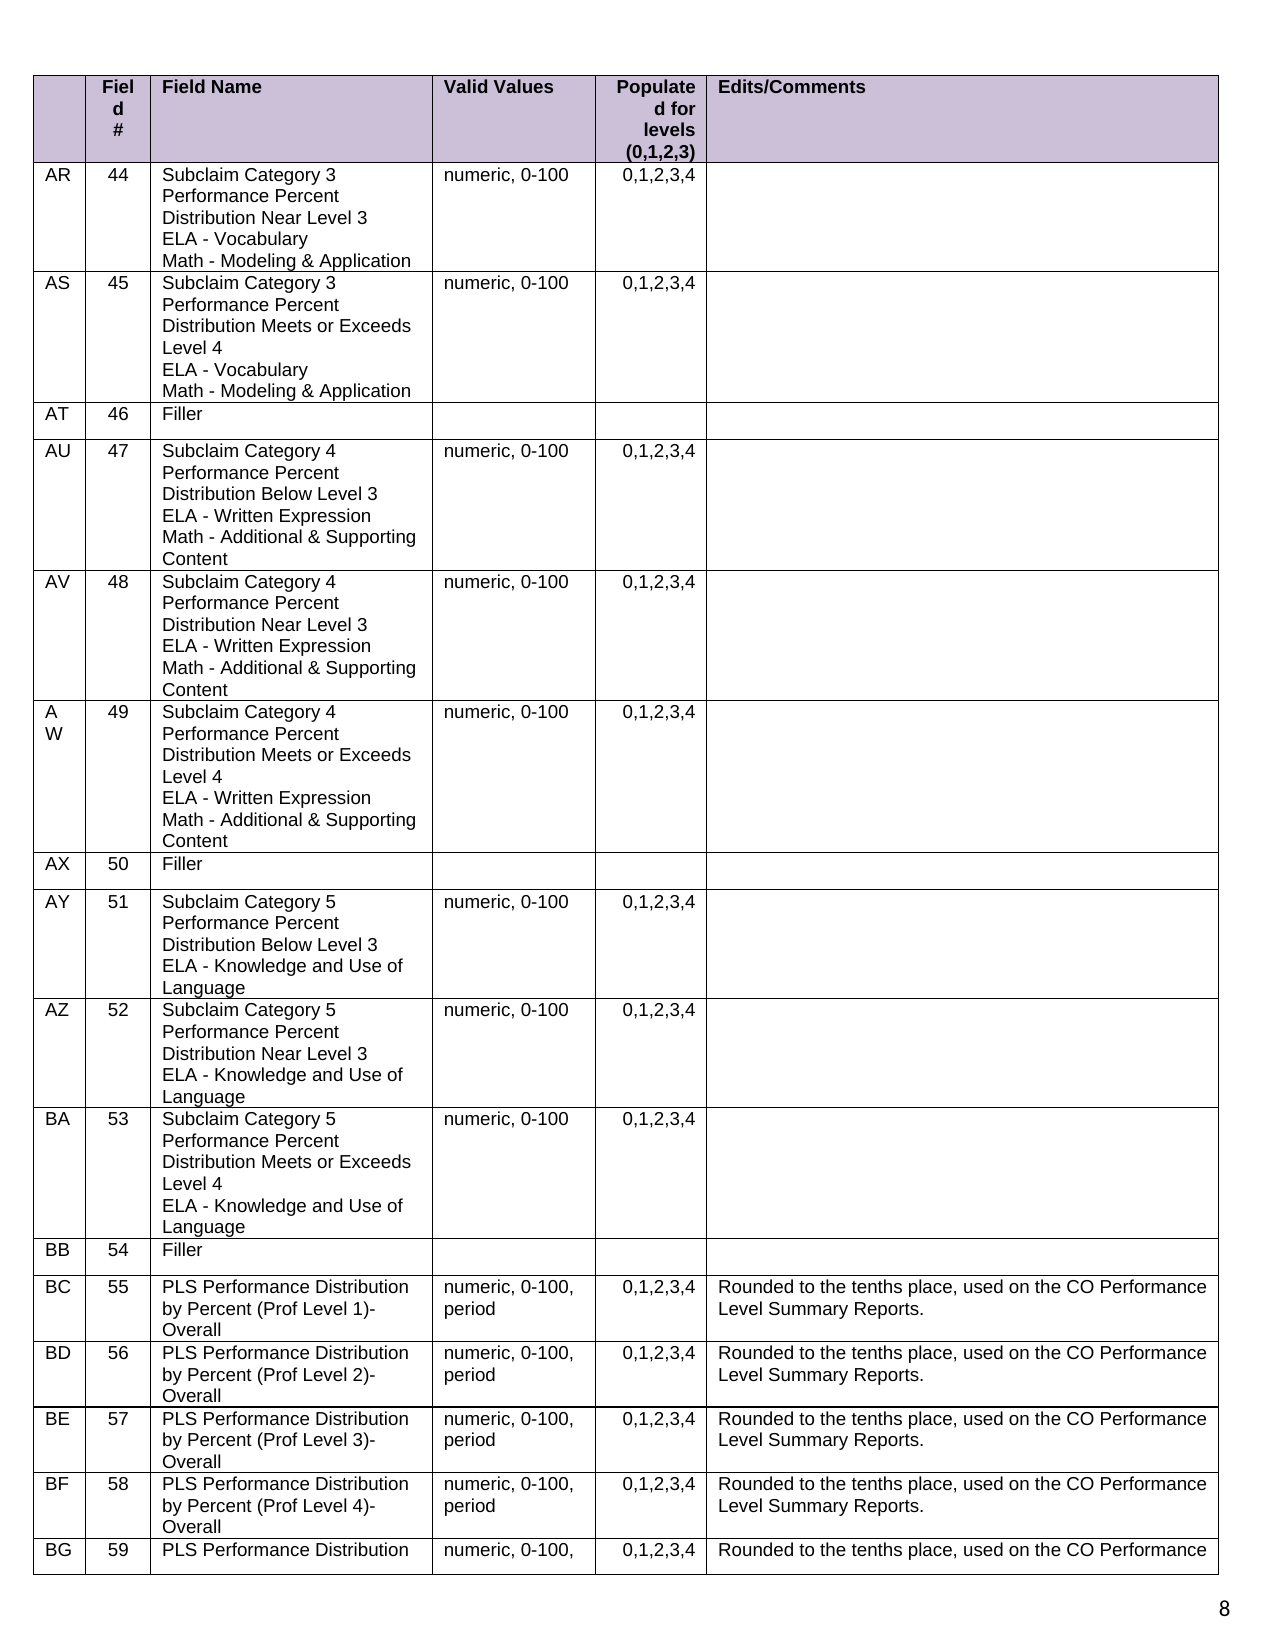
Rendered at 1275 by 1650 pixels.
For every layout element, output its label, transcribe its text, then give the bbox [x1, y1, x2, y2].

table_cell Subclaim Category 5 Performance Percent Distribution Below Level 3 ELA - Knowledge and Use of Language [151, 890, 432, 998]
table_cell 49 [86, 701, 150, 852]
table_cell numeric, 0-100, period [433, 1342, 595, 1406]
table_cell numeric, 0-100 [433, 571, 595, 700]
table_cell 53 [86, 1108, 150, 1237]
table_cell Rounded to the tenths place, used on the CO Performance Level Summary Reports. [707, 1276, 1218, 1341]
table_cell 0,1,2,3,4 [596, 272, 706, 402]
table_cell Subclaim Category 3 Performance Percent Distribution Meets or Exceeds Level 4 ELA - Vocabulary Math - Modeling & Application [151, 272, 432, 402]
table_cell Subclaim Category 4 Performance Percent Distribution Near Level 3 ELA - Written Expression Math - Additional & Supporting Content [151, 571, 432, 700]
table_cell PLS Performance Distribution by Percent (Prof Level 3)- Overall [151, 1408, 432, 1472]
table_cell Rounded to the tenths place, used on the CO Performance Level Summary Reports. [707, 1408, 1218, 1472]
table_cell Rounded to the tenths place, used on the CO Performance Level Summary Reports. [707, 1342, 1218, 1406]
table_cell BD [34, 1342, 85, 1406]
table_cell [151, 1539, 432, 1574]
table_cell PLS Performance Distribution by Percent (Prof Level 4)- Overall [151, 1473, 432, 1538]
table_cell numeric, 0-100 [433, 272, 595, 402]
table_cell Subclaim Category 3 Performance Percent Distribution Near Level 3 ELA - Vocabulary Math - Modeling & Application [151, 163, 432, 271]
table_header Field # [86, 76, 150, 162]
table_cell Subclaim Category 4 Performance Percent Distribution Below Level 3 ELA - Written Expression Math - Additional & Supporting Content [151, 440, 432, 569]
table_cell PLS Performance Distribution by Percent (Prof Level 1)- Overall [151, 1276, 432, 1341]
table_cell Subclaim Category 5 Performance Percent Distribution Near Level 3 ELA - Knowledge and Use of Language [151, 999, 432, 1107]
table_cell [596, 403, 706, 439]
table_cell BC [34, 1276, 85, 1341]
table_cell 0,1,2,3,4 [596, 1539, 706, 1574]
table_cell numeric, 0-100 [433, 890, 595, 998]
table_cell 54 [86, 1239, 150, 1275]
table_cell [707, 272, 1218, 402]
table_header Valid Values [433, 76, 595, 162]
table_cell [707, 999, 1218, 1107]
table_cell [707, 1539, 1218, 1574]
table_cell AX [34, 853, 85, 889]
table_cell [707, 440, 1218, 569]
table_cell numeric, 0-100 [433, 440, 595, 569]
table_cell numeric, 0-100, period [433, 1276, 595, 1341]
table_cell 0,1,2,3,4 [596, 571, 706, 700]
table_cell Subclaim Category 4 Performance Percent Distribution Meets or Exceeds Level 4 ELA - Written Expression Math - Additional & Supporting Content [151, 701, 432, 852]
table_cell 45 [86, 272, 150, 402]
table_cell [707, 1108, 1218, 1237]
table_cell [707, 701, 1218, 852]
table_cell BF [34, 1473, 85, 1538]
table_cell 0,1,2,3,4 [596, 1276, 706, 1341]
table_cell [433, 1239, 595, 1275]
table_cell [433, 403, 595, 439]
table_cell BG [34, 1539, 85, 1574]
table_cell numeric, 0-100 [433, 1108, 595, 1237]
table_cell PLS Performance Distribution by Percent (Prof Level 2)- Overall [151, 1342, 432, 1406]
table_cell 0,1,2,3,4 [596, 1473, 706, 1538]
table_cell 47 [86, 440, 150, 569]
table_cell 56 [86, 1342, 150, 1406]
table_cell AU [34, 440, 85, 569]
table_header Field Name [151, 76, 432, 162]
table_cell Subclaim Category 5 Performance Percent Distribution Meets or Exceeds Level 4 ELA - Knowledge and Use of Language [151, 1108, 432, 1237]
table_cell AW [34, 701, 85, 852]
table_cell 50 [86, 853, 150, 889]
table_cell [707, 1473, 1218, 1538]
table_cell 0,1,2,3,4 [596, 701, 706, 852]
table_cell [707, 890, 1218, 998]
table_cell [707, 571, 1218, 700]
table_cell 52 [86, 999, 150, 1107]
table_cell [707, 1239, 1218, 1275]
table_header Populated for levels (0,1,2,3) [596, 76, 706, 162]
table_cell 51 [86, 890, 150, 998]
table_cell BB [34, 1239, 85, 1275]
table_cell 58 [86, 1473, 150, 1538]
table_cell AT [34, 403, 85, 439]
table_cell 0,1,2,3,4 [596, 999, 706, 1107]
table_cell [707, 853, 1218, 889]
table_cell 57 [86, 1408, 150, 1472]
table_cell numeric, 0-100, period [433, 1539, 595, 1574]
table_cell 0,1,2,3,4 [596, 1408, 706, 1472]
table_cell [707, 163, 1218, 271]
table_cell numeric, 0-100 [433, 163, 595, 271]
table_header Edits/Comments [707, 76, 1218, 162]
table_cell Filler [151, 853, 432, 889]
table_cell Filler [151, 1239, 432, 1275]
table_cell numeric, 0-100 [433, 701, 595, 852]
table_cell 0,1,2,3,4 [596, 440, 706, 569]
table_cell Filler [151, 403, 432, 439]
table_cell [707, 403, 1218, 439]
table_cell 0,1,2,3,4 [596, 890, 706, 998]
table_cell AS [34, 272, 85, 402]
table_cell 55 [86, 1276, 150, 1341]
table_cell AR [34, 163, 85, 271]
table_cell 44 [86, 163, 150, 271]
table_cell numeric, 0-100, period [433, 1473, 595, 1538]
table_cell [596, 1239, 706, 1275]
table_cell [596, 853, 706, 889]
table_cell 0,1,2,3,4 [596, 1342, 706, 1406]
table_cell AY [34, 890, 85, 998]
table_cell 59 [86, 1539, 150, 1574]
table_cell AZ [34, 999, 85, 1107]
table_cell 0,1,2,3,4 [596, 163, 706, 271]
table_cell BE [34, 1408, 85, 1472]
table_cell [433, 853, 595, 889]
table_header [34, 76, 85, 162]
table_cell numeric, 0-100 [433, 999, 595, 1107]
table_cell BA [34, 1108, 85, 1237]
table_cell numeric, 0-100, period [433, 1408, 595, 1472]
table_cell 46 [86, 403, 150, 439]
table_cell 48 [86, 571, 150, 700]
table_cell 0,1,2,3,4 [596, 1108, 706, 1237]
table_cell AV [34, 571, 85, 700]
